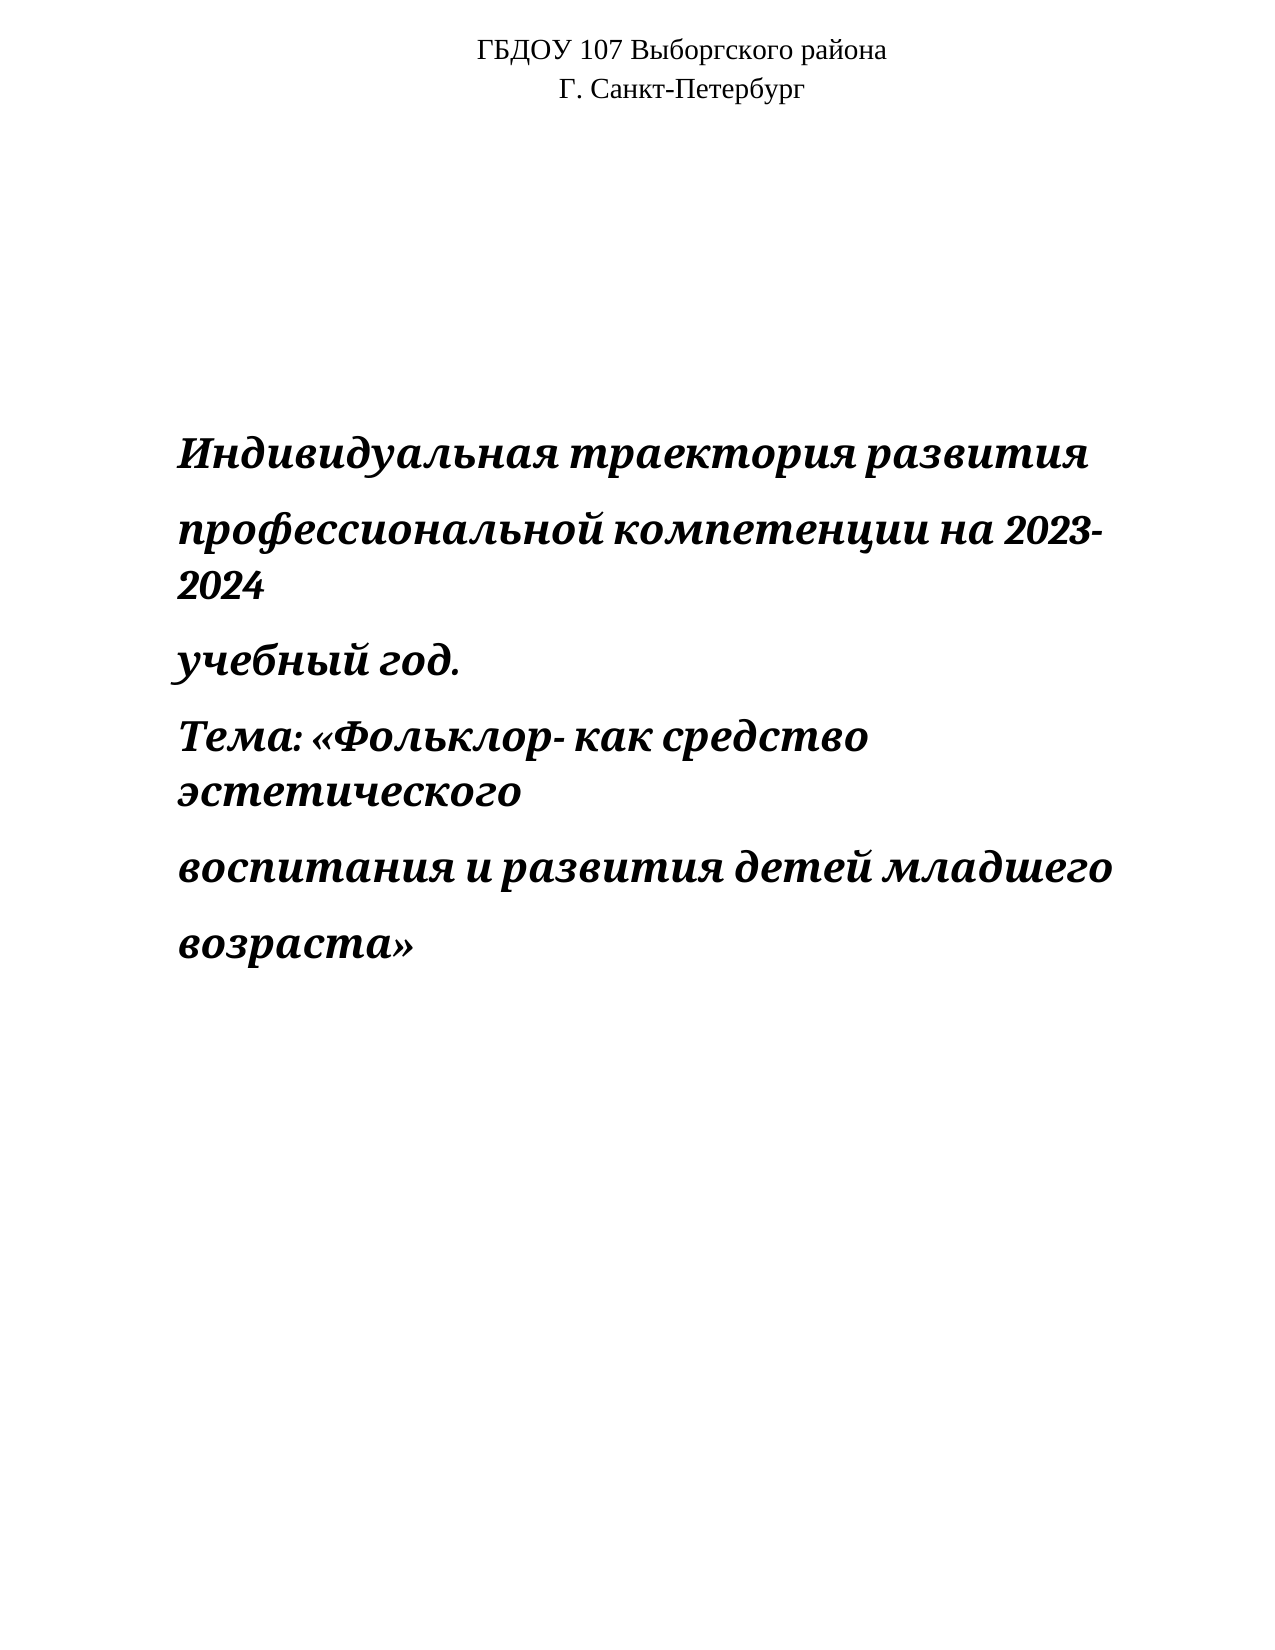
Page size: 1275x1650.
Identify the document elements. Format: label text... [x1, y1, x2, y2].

text Индивидуальная траектория развития [177, 431, 1186, 479]
text Г. Санкт-Петербург [177, 71, 1186, 104]
text Тема: «Фольклор- как средство эстетического [177, 714, 1186, 817]
text профессиональной компетенции на 2023-2024 [177, 507, 1186, 610]
text ГБДОУ 107 Выборгского района [177, 32, 1186, 66]
text воспитания и развития детей младшего [177, 845, 1186, 893]
text учебный год. [177, 638, 1186, 686]
text возраста» [177, 921, 1186, 969]
